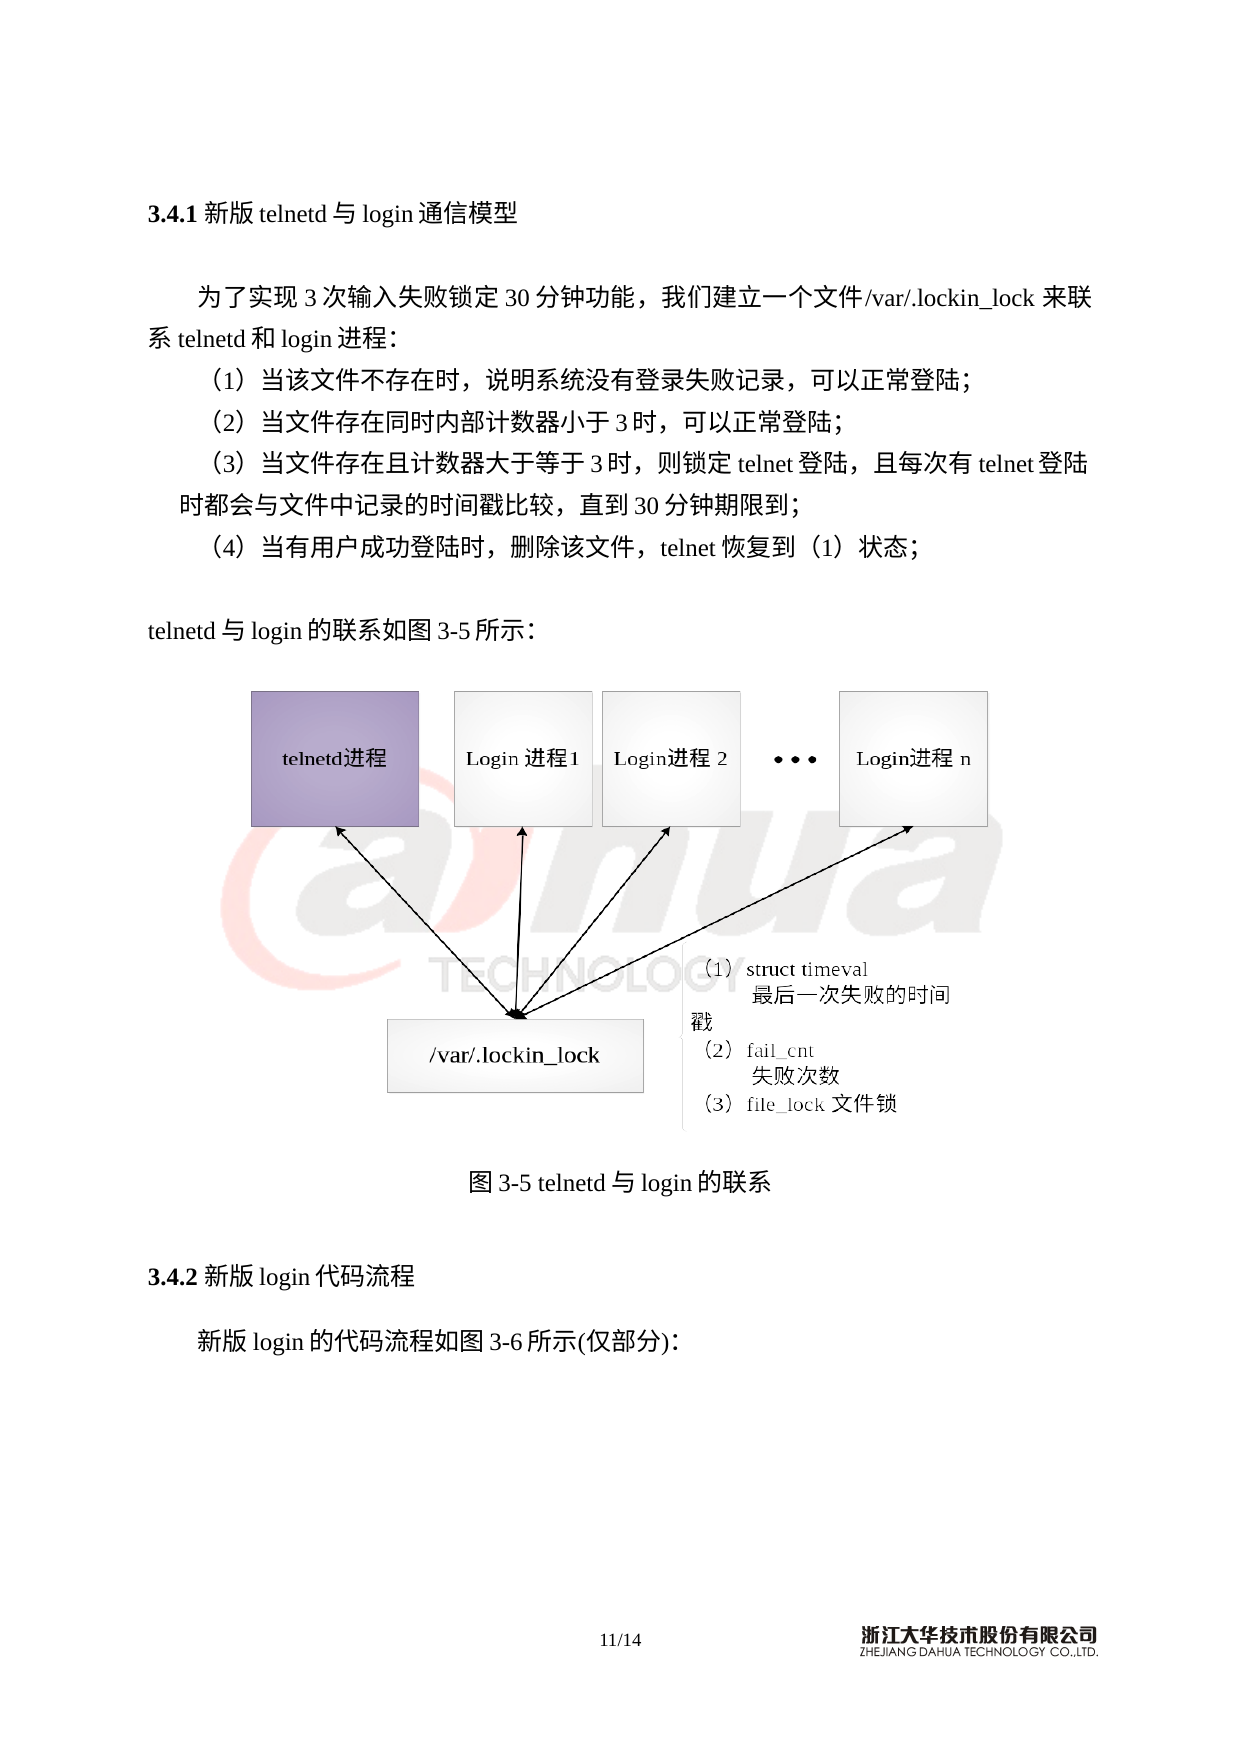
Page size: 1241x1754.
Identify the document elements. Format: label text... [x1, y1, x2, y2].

text telnetd与login的联系如图3-5所示： [148, 606, 1092, 648]
text （4）当有用户成功登陆时，删除该文件，telnet恢复到（1）状态； [148, 523, 1092, 564]
text 图3-5 telnetd与login的联系 [148, 1162, 1092, 1199]
list 当文件存在同时内部计数器小于3时，可以正常登陆； [148, 398, 1092, 439]
picture [860, 1626, 1098, 1657]
text 时都会与文件中记录的时间戳比较，直到30分钟期限到； [148, 481, 1092, 523]
text 新版login的代码流程如图3-6所示(仅部分)： [148, 1321, 1092, 1357]
list 当该文件不存在时，说明系统没有登录失败记录，可以正常登陆； [148, 356, 1092, 398]
text 3.4.1 新版telnetd与login通信模型 [148, 189, 1092, 231]
text 3.4.2 新版login代码流程 [148, 1256, 1092, 1292]
text 为了实现3次输入失败锁定30分钟功能，我们建立一个文件/var/.lockin_lock 来联系telnetd和login进程： [148, 273, 1092, 356]
list 当文件存在且计数器大于等于3时，则锁定telnet登陆，且每次有telnet登陆 [148, 439, 1092, 481]
